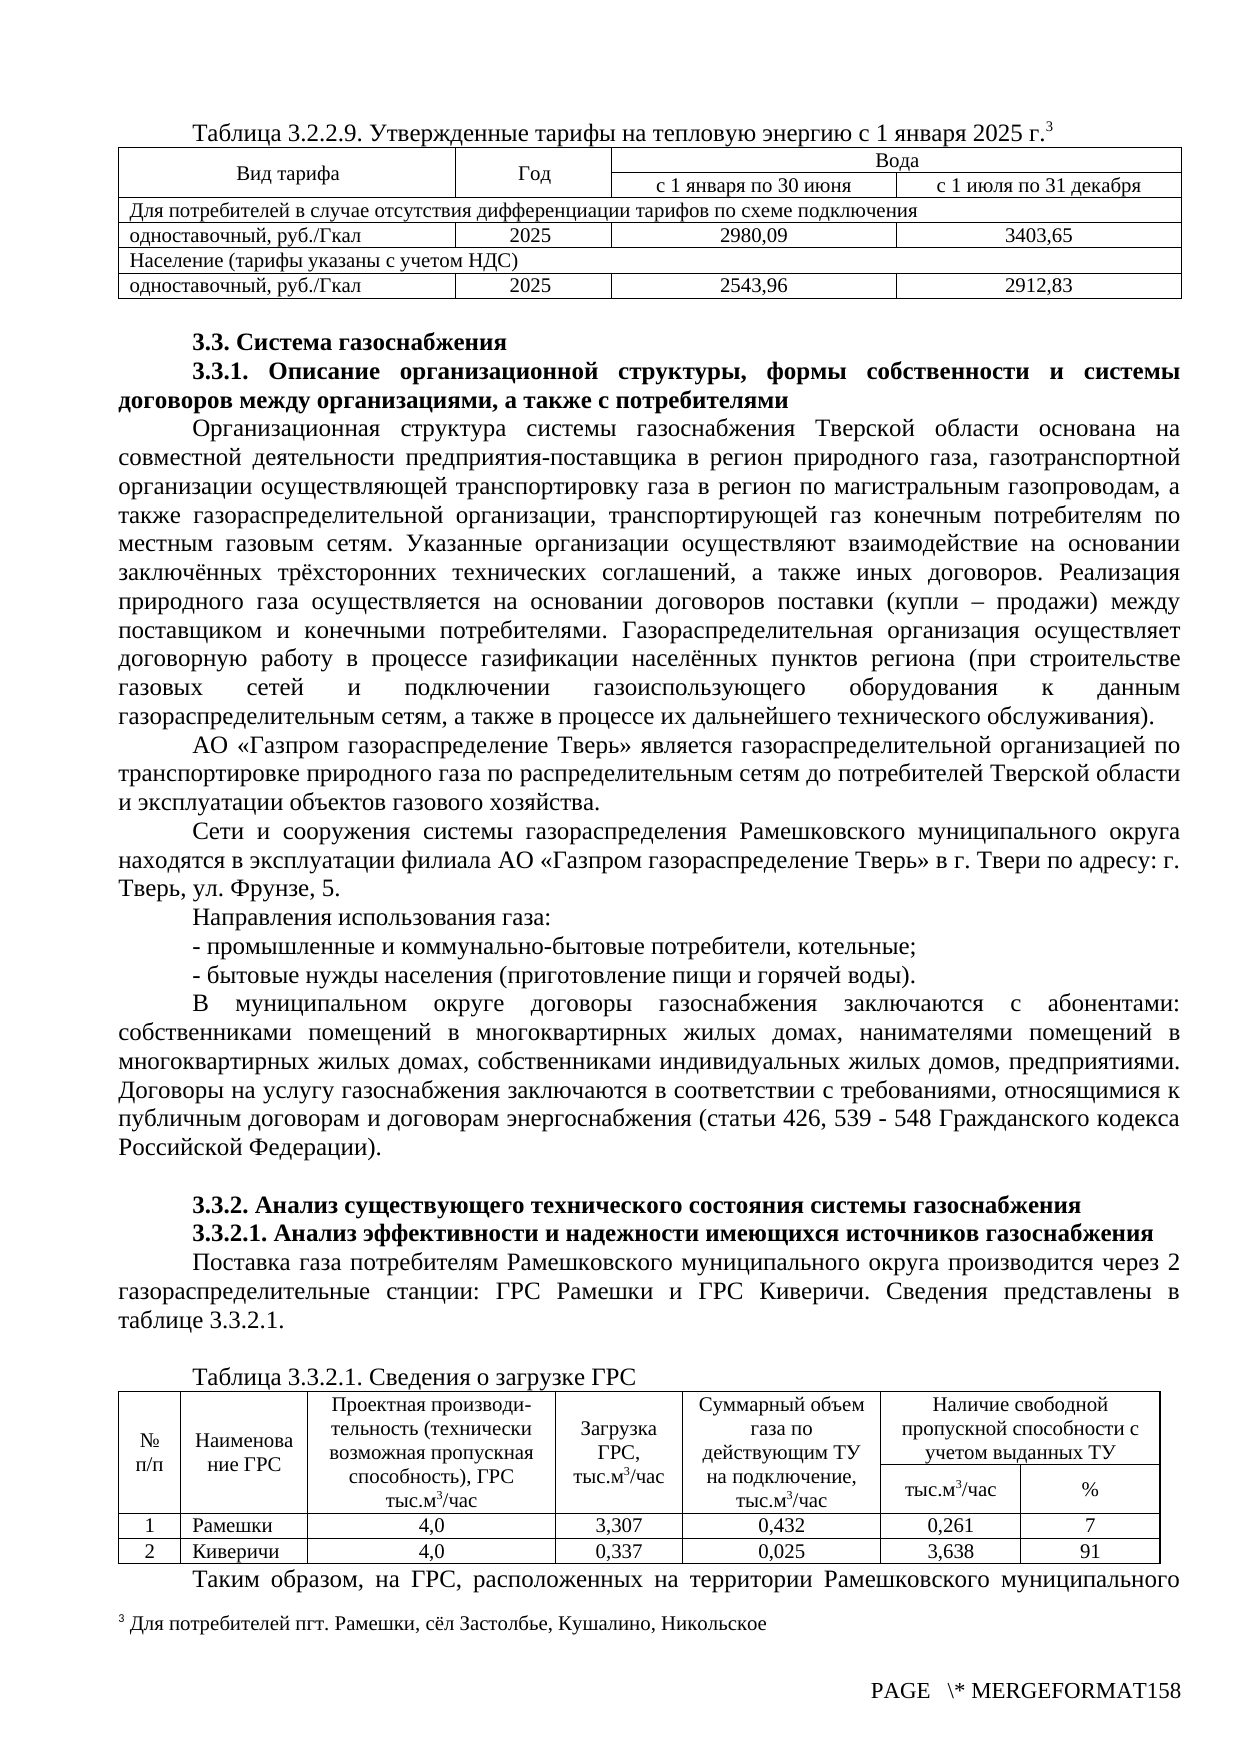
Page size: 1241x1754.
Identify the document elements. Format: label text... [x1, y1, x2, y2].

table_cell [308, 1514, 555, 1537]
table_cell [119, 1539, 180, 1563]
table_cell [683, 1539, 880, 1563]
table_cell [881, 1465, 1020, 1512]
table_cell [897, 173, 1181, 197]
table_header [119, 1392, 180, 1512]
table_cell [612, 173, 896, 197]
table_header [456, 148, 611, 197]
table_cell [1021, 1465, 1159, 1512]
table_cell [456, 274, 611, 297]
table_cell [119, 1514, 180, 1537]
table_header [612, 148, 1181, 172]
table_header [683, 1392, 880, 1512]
text 3.3. Система газоснабжения [118, 327, 1181, 356]
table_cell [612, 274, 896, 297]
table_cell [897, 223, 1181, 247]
text Поставка газа потребителям Рамешковского муниципального округа производится через 2 газораспределительные станции: ГРС Рамешки и ГРС Киверичи. Сведения представлены в таблице 3.3.2.1. [118, 1247, 1181, 1333]
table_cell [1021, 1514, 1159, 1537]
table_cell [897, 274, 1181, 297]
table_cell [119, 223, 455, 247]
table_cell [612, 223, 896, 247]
text Таблица 3.3.2.1. Сведения о загрузке ГРС [118, 1362, 1181, 1391]
text 3.3.1. Описание организационной структуры, формы собственности и системы договоров между организациями, а также с потребителями [118, 356, 1181, 413]
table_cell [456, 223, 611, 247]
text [118, 1564, 1181, 1592]
text - промышленные и коммунально-бытовые потребители, котельные; [118, 931, 1181, 960]
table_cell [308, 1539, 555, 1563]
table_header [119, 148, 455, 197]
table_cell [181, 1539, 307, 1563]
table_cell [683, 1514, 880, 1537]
text Сети и сооружения системы газораспределения Рамешковского муниципального округа находятся в эксплуатации филиала АО «Газпром газораспределение Тверь» в г. Твери по адресу: г. Тверь, ул. Фрунзе, 5. [118, 816, 1181, 902]
text Направления использования газа: [118, 902, 1181, 931]
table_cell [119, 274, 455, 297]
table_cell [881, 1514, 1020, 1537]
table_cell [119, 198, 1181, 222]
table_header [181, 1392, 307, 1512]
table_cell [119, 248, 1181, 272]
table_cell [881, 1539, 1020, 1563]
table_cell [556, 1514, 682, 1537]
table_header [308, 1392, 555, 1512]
text В муниципальном округе договоры газоснабжения заключаются с абонентами: собственниками помещений в многоквартирных жилых домах, нанимателями помещений в многоквартирных жилых домах, собственниками индивидуальных жилых домов, предприятиями. Договоры на услугу газоснабжения заключаются в соответствии с требованиями, относящимися к публичным договорам и договорам энергоснабжения (статьи 426, 539 - 548 Гражданского кодекса Российской Федерации). [118, 988, 1181, 1161]
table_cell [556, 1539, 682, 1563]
text 3.3.2.1. Анализ эффективности и надежности имеющихся источников газоснабжения [118, 1218, 1181, 1247]
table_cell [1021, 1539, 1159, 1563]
text - бытовые нужды населения (приготовление пищи и горячей воды). [118, 960, 1181, 988]
text Таблица 3.2.2.9. Утвержденные тарифы на тепловую энергию с 1 января 2025 г. [118, 118, 1181, 147]
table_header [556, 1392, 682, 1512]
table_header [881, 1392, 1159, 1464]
text 3.3.2. Анализ существующего технического состояния системы газоснабжения [118, 1190, 1181, 1218]
text АО «Газпром газораспределение Тверь» является газораспределительной организацией по транспортировке природного газа по распределительным сетям до потребителей Тверской области и эксплуатации объектов газового хозяйства. [118, 730, 1181, 816]
text Организационная структура системы газоснабжения Тверской области основана на совместной деятельности предприятия-поставщика в регион природного газа, газотранспортной организации осуществляющей транспортировку газа в регион по магистральным газопроводам, а также газораспределительной организации, транспортирующей газ конечным потребителям по местным газовым сетям. Указанные организации осуществляют взаимодействие на основании заключённых трёхсторонних технических соглашений, а также иных договоров. Реализация природного газа осуществляется на основании договоров поставки (купли – продажи) между поставщиком и конечными потребителями. Газораспределительная организация осуществляет договорную работу в процессе газификации населённых пунктов региона (при строительстве газовых сетей и подключении газоиспользующего оборудования к данным газораспределительным сетям, а также в процессе их дальнейшего технического обслуживания). [118, 413, 1181, 730]
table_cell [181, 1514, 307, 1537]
